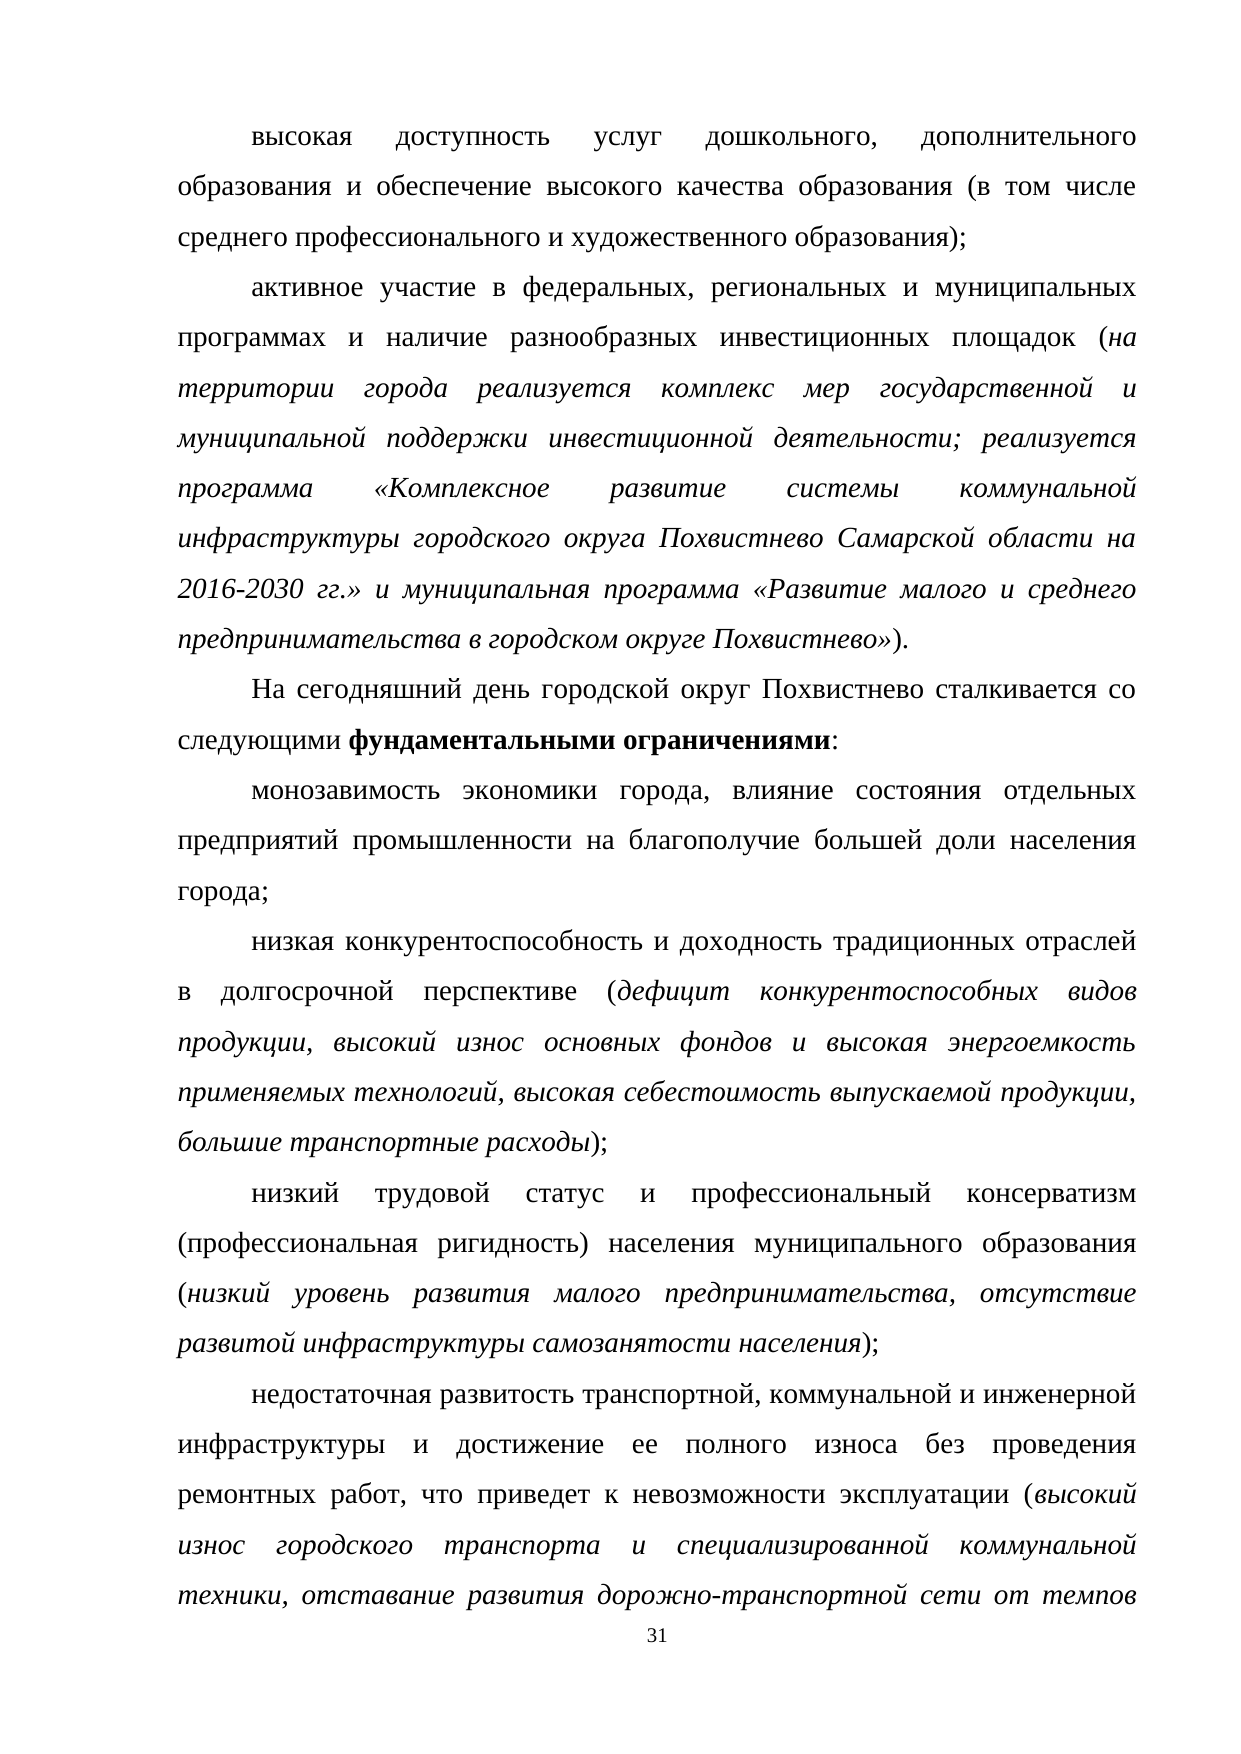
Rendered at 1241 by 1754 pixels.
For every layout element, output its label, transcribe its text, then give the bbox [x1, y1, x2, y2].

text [177, 1376, 1137, 1611]
text На сегодняшний день городской округ Похвистнево сталкивается со следующими фундаментальными ограничениями: [177, 672, 1137, 755]
text низкая конкурентоспособность и доходность традиционных отраслей в долгосрочной перспективе (дефицит конкурентоспособных видов продукции, высокий износ основных фондов и высокая энергоемкость применяемых технологий, высокая себестоимость выпускаемой продукции, большие транспортные расходы); [177, 923, 1137, 1158]
text монозавимость экономики города, влияние состояния отдельных предприятий промышленности на благополучие большей доли населения города; [177, 772, 1137, 906]
text низкий трудовой статус и профессиональный консерватизм (профессиональная ригидность) населения муниципального образования (низкий уровень развития малого предпринимательства, отсутствие развитой инфраструктуры самозанятости населения); [177, 1175, 1137, 1359]
text высокая доступность услуг дошкольного, дополнительного образования и обеспечение высокого качества образования (в том числе среднего профессионального и художественного образования); [177, 118, 1137, 252]
text активное участие в федеральных, региональных и муниципальных программах и наличие разнообразных инвестиционных площадок (на территории города реализуется комплекс мер государственной и муниципальной поддержки инвестиционной деятельности; реализуется программа «Комплексное развитие системы коммунальной инфраструктуры городского округа Похвистнево Самарской области на 2016-2030 гг.» и муниципальная программа «Развитие малого и среднего предпринимательства в городском округе Похвистнево»). [177, 269, 1137, 655]
